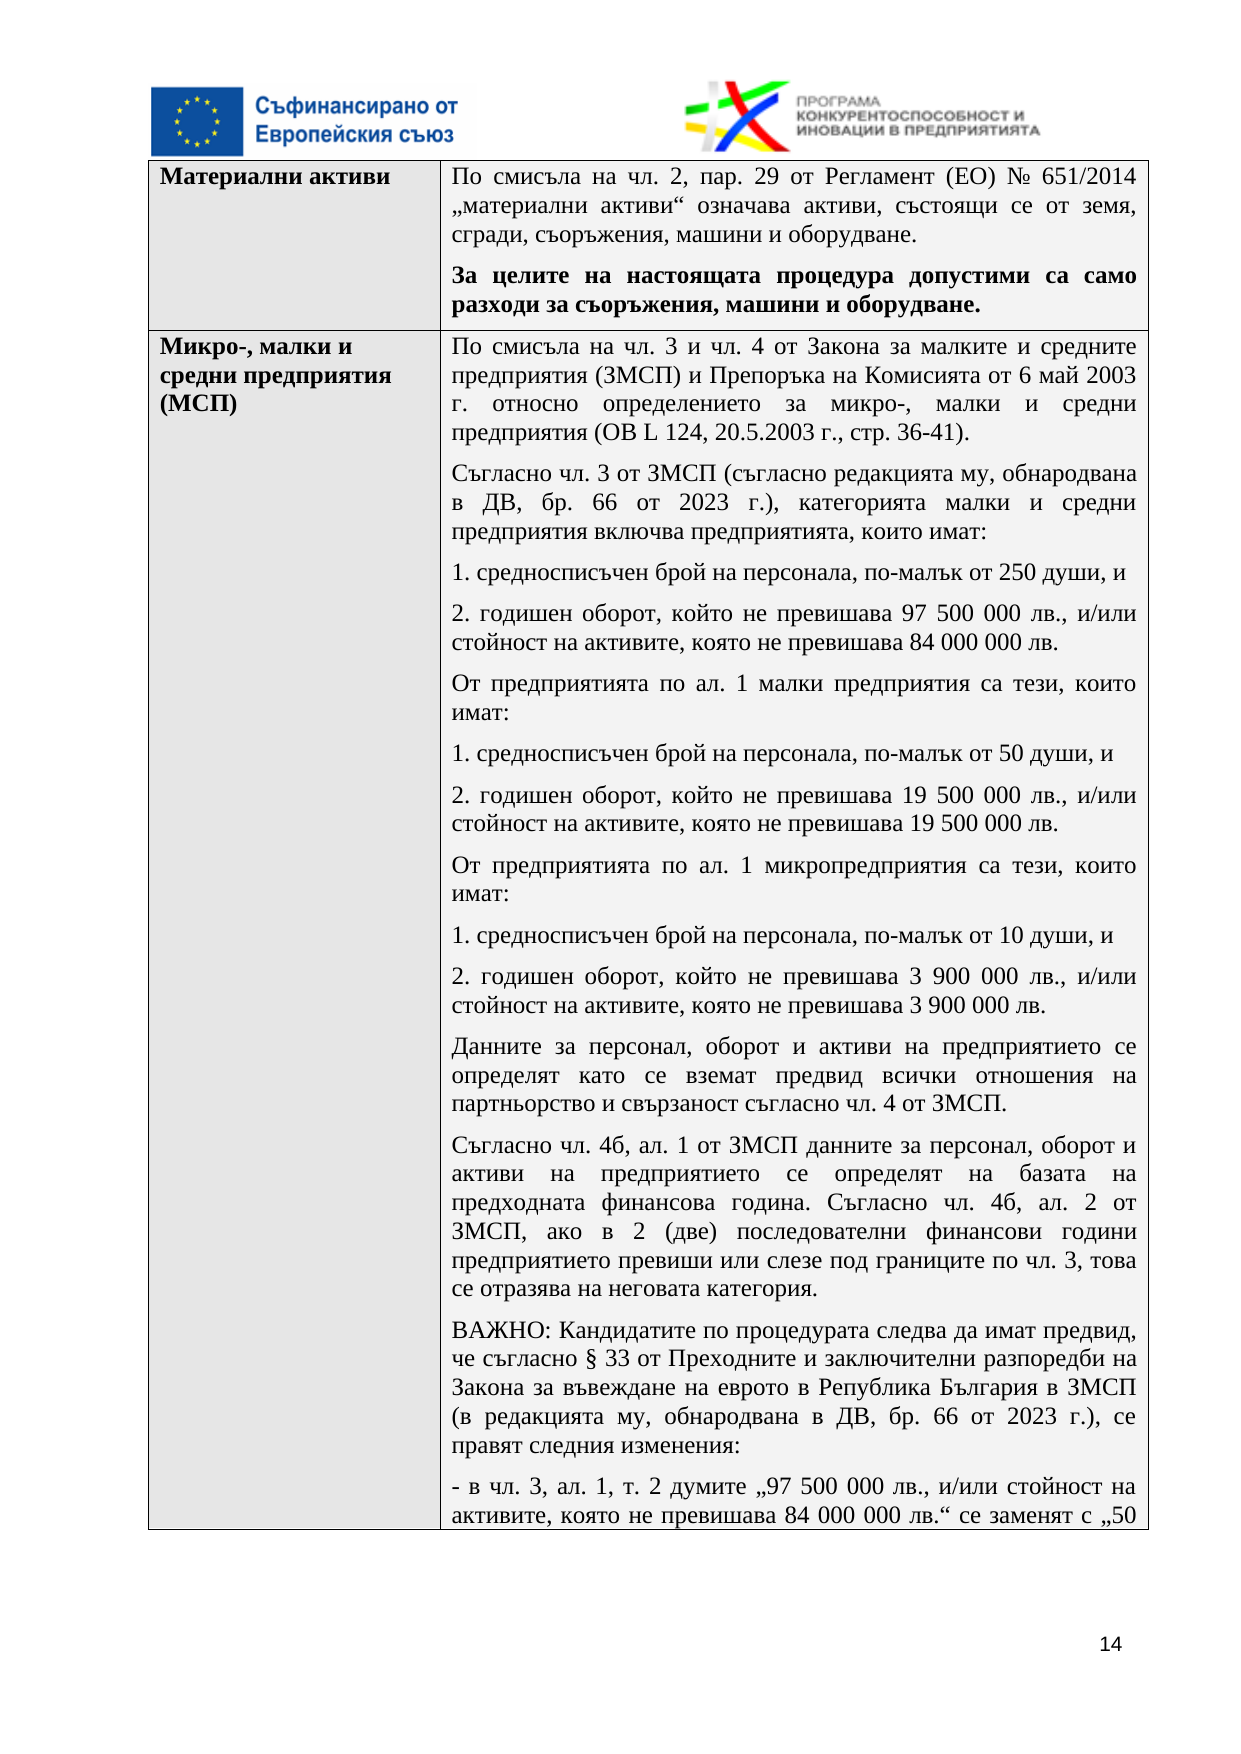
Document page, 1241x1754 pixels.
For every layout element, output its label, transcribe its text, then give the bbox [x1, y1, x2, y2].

picture [683, 73, 1044, 160]
table_cell По смисъла на чл. 2, пар. 29 от Регламент (ЕО) № 651/2014 „материални активи“ означава активи, състоящи се от земя, сгради, съоръжения, машини и оборудване. За целите на настоящата процедура допустими са само разходи за съоръжения, машини и оборудване. [441, 161, 1148, 330]
table_cell Материални активи [149, 161, 440, 330]
table_cell Микро-, малки и средни предприятия (МСП) [149, 331, 440, 1528]
picture [147, 83, 478, 160]
